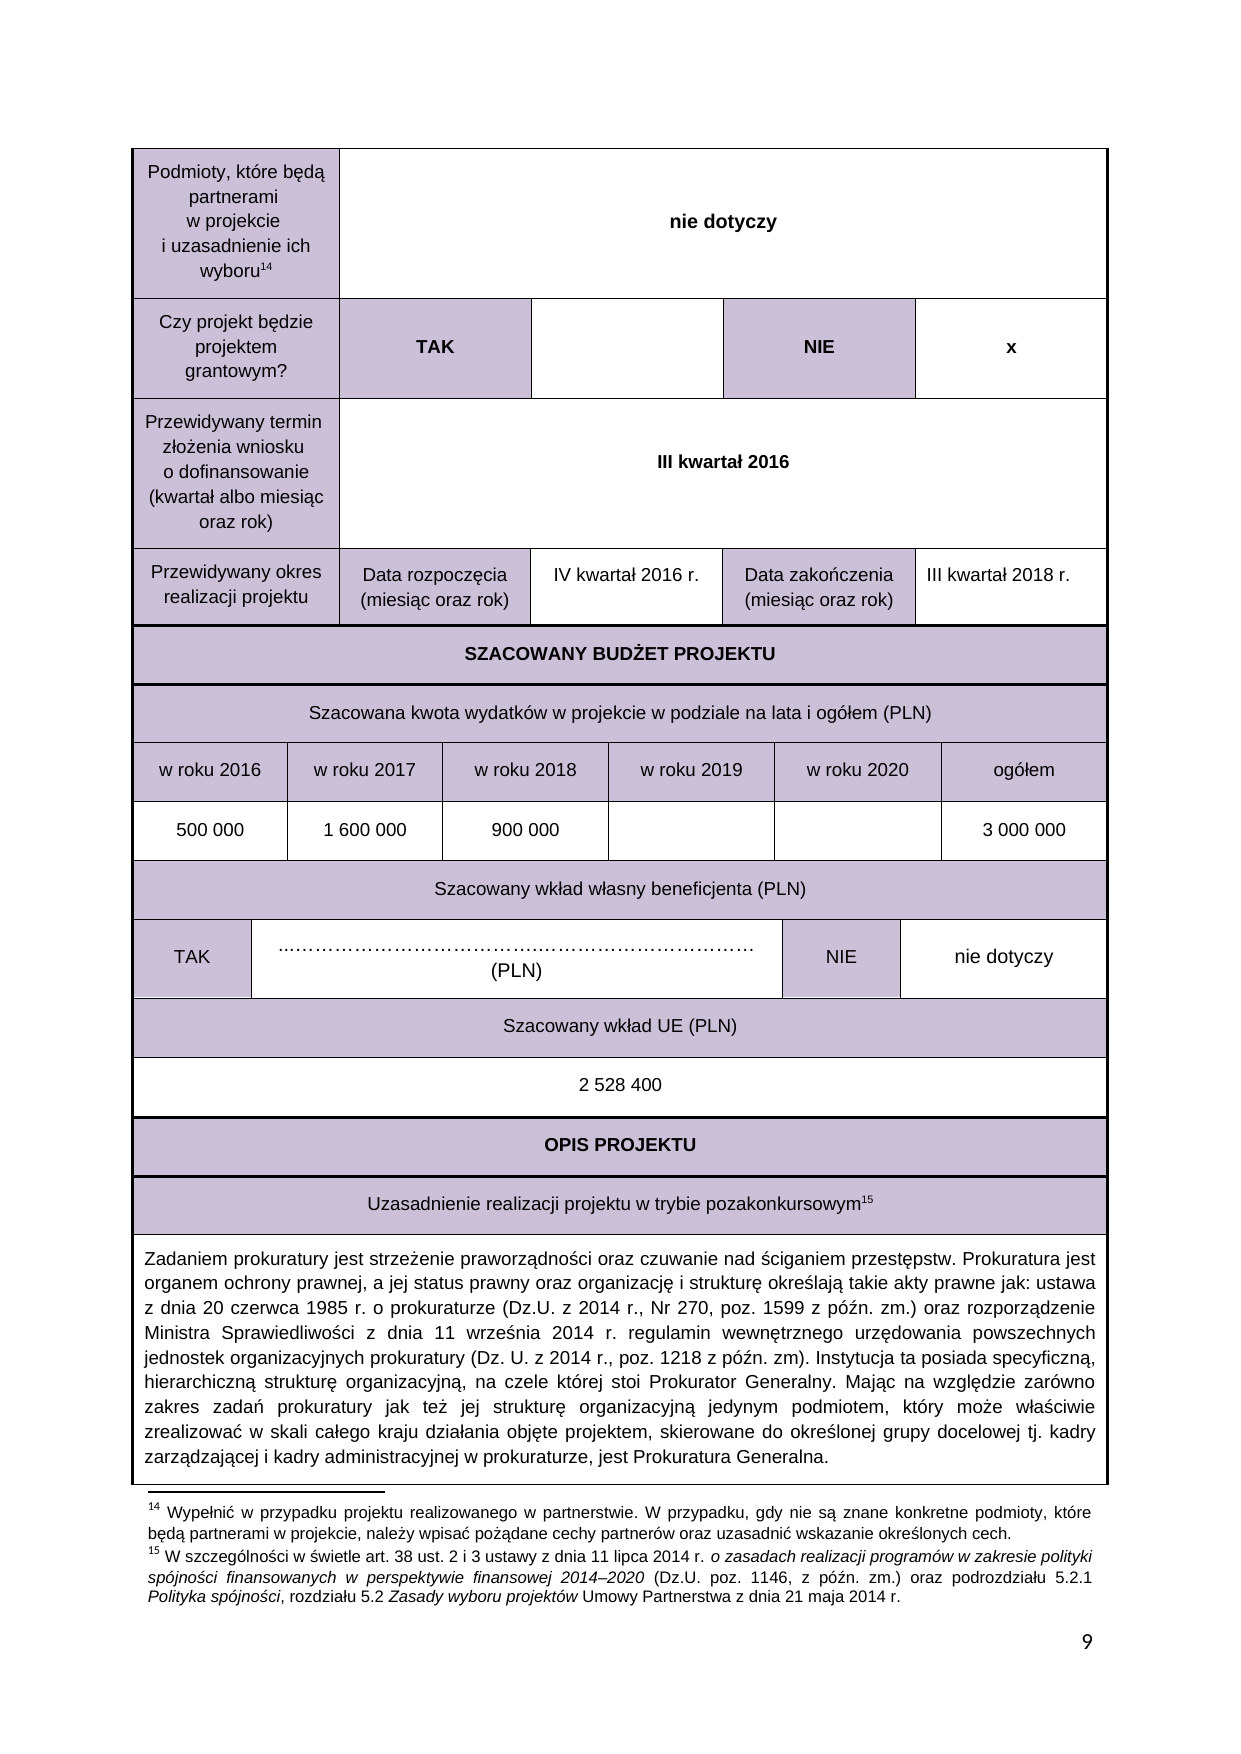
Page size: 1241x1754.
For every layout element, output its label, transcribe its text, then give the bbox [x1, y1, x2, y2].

table_cell III kwartał 2018 r. [916, 549, 1106, 624]
table_cell TAK [134, 920, 251, 997]
table_cell Czy projekt będzie projektem grantowym? [134, 299, 339, 398]
table_cell 500 000 [134, 802, 287, 860]
table_cell Szacowana kwota wydatków w projekcie w podziale na lata i ogółem (PLN) [134, 686, 1106, 742]
table_cell Data zakończenia (miesiąc oraz rok) [723, 549, 915, 624]
table_cell w roku 2018 [443, 743, 608, 801]
table_cell 900 000 [443, 802, 608, 860]
table_cell Szacowany wkład własny beneficjenta (PLN) [134, 861, 1106, 919]
table_cell 3 000 000 [942, 802, 1106, 860]
table_cell Szacowany wkład UE (PLN) [134, 999, 1106, 1057]
table_cell Podmioty, które będą partnerami w projekcie i uzasadnienie ich wyboru [134, 149, 339, 298]
table_cell [609, 802, 774, 860]
table_cell Zadaniem prokuratury jest strzeżenie praworządności oraz czuwanie nad ściganiem przestępstw. Prokuratura jest organem ochrony prawnej, a jej status prawny oraz organizację i strukturę określają takie akty prawne jak: ustawa z dnia 20 czerwca 1985 r. o prokuraturze (Dz.U. z 2014 r., Nr 270, poz. 1599 z późn. zm.) oraz rozporządzenie Ministra Sprawiedliwości z dnia 11 września 2014 r. regulamin wewnętrznego urzędowania powszechnych jednostek organizacyjnych prokuratury (Dz. U. z 2014 r., poz. 1218 z późn. zm). Instytucja ta posiada specyficzną, hierarchiczną strukturę organizacyjną, na czele której stoi Prokurator Generalny. Mając na względzie zarówno zakres zadań prokuratury jak też jej strukturę organizacyjną jedynym podmiotem, który może właściwie zrealizować w skali całego kraju działania objęte projektem, skierowane do określonej grupy docelowej tj. kadry zarządzającej i kadry administracyjnej w prokuraturze, jest Prokuratura Generalna. [134, 1235, 1106, 1483]
table_cell 2 528 400 [134, 1058, 1106, 1116]
table_cell Uzasadnienie realizacji projektu w trybie pozakonkursowym [134, 1178, 1106, 1234]
table_cell III kwartał 2016 [340, 399, 1106, 548]
table_cell ...……………………………….…………………………… (PLN) [252, 920, 782, 997]
table_cell OPIS PROJEKTU [134, 1119, 1106, 1175]
table_cell 1 600 000 [288, 802, 442, 860]
table_cell w roku 2020 [775, 743, 941, 801]
table_cell w roku 2019 [609, 743, 774, 801]
table_cell nie dotyczy [901, 920, 1106, 997]
table_cell [532, 299, 723, 398]
table_cell NIE [724, 299, 915, 398]
table_cell TAK [340, 299, 531, 398]
table_cell x [916, 299, 1106, 398]
table_cell NIE [783, 920, 900, 997]
table_cell w roku 2017 [288, 743, 442, 801]
table_cell Przewidywany okres realizacji projektu [134, 549, 339, 624]
table_cell nie dotyczy [340, 149, 1106, 298]
table_cell ogółem [942, 743, 1106, 801]
table_cell Przewidywany termin złożenia wniosku o dofinansowanie (kwartał albo miesiąc oraz rok) [134, 399, 339, 548]
table_cell [775, 802, 941, 860]
table_cell Data rozpoczęcia (miesiąc oraz rok) [340, 549, 530, 624]
table_cell SZACOWANY BUDŻET PROJEKTU [134, 627, 1106, 683]
table_cell IV kwartał 2016 r. [531, 549, 722, 624]
table_cell w roku 2016 [134, 743, 287, 801]
